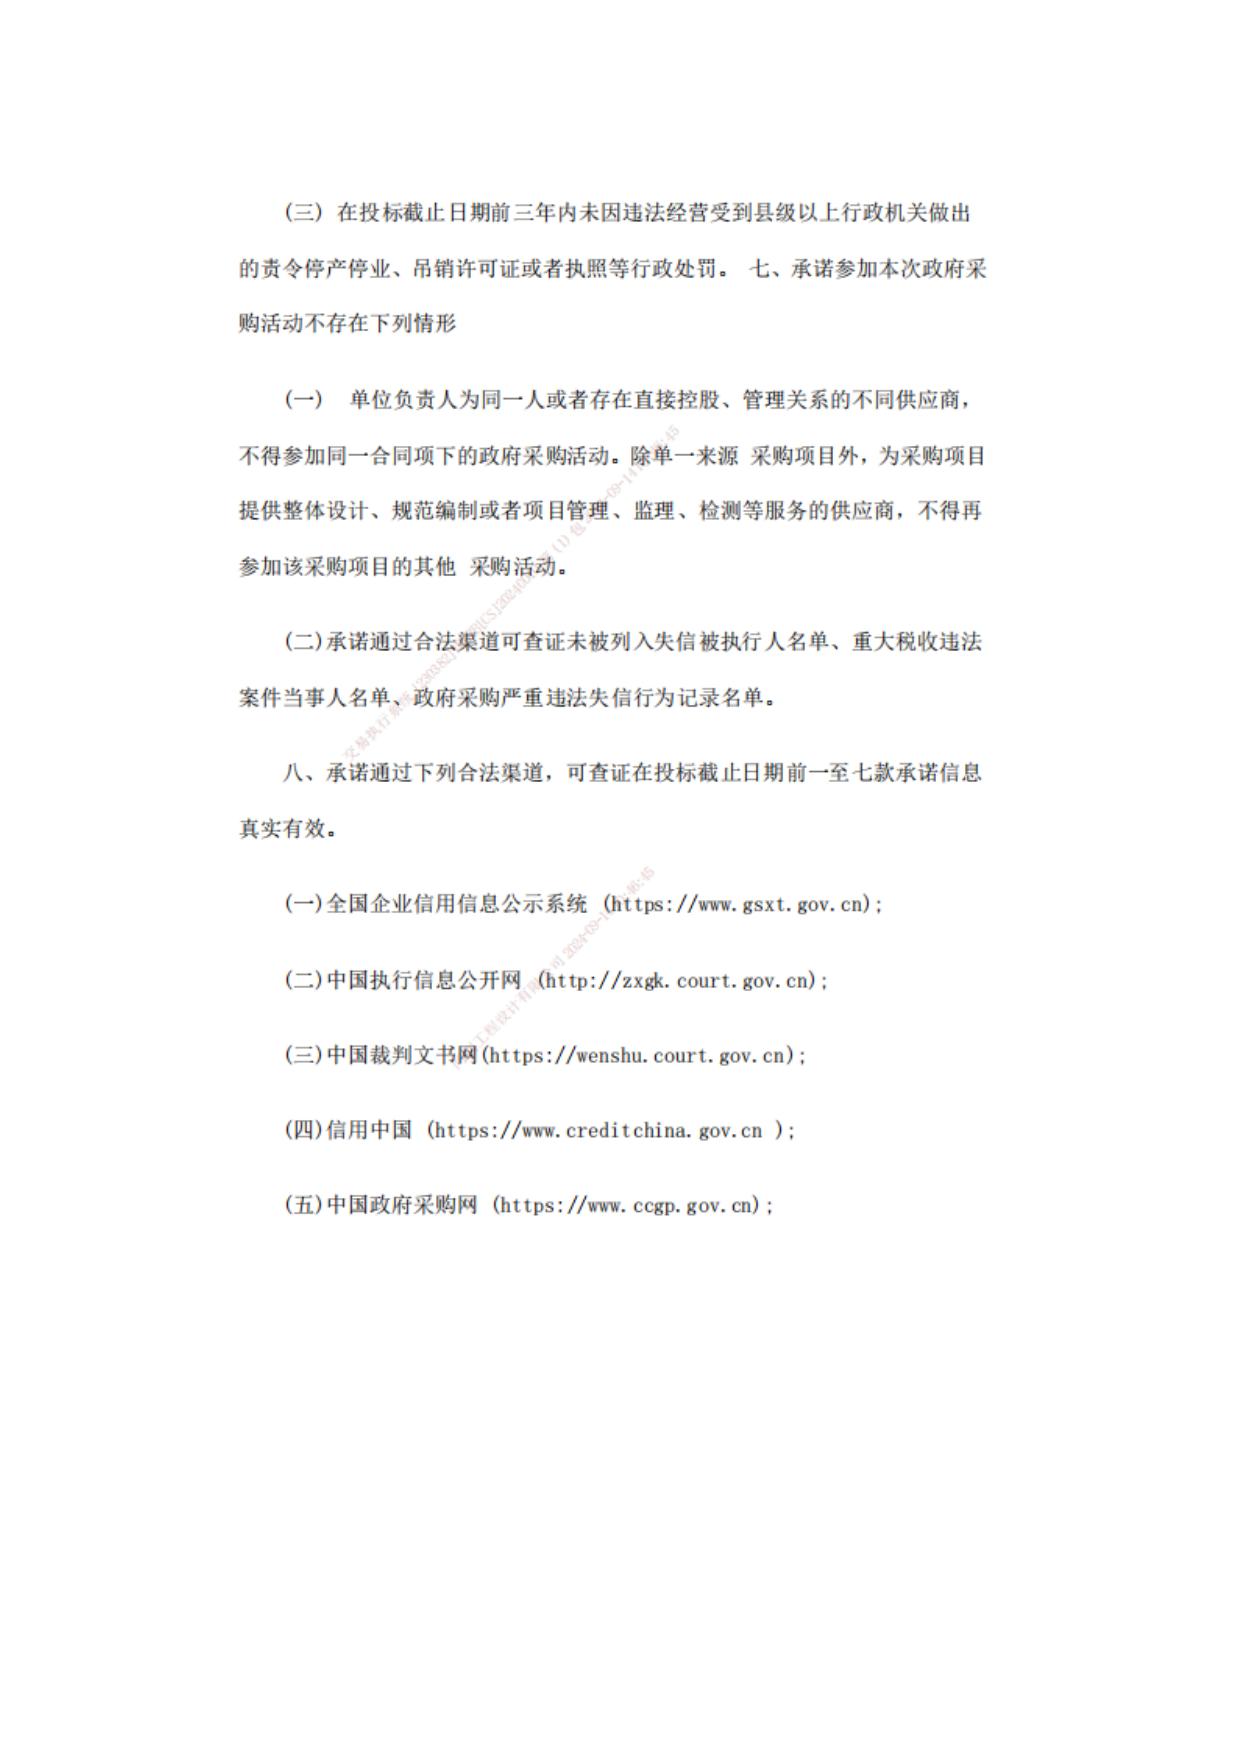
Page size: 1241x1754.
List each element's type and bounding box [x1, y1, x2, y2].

picture [187, 162, 1053, 1275]
